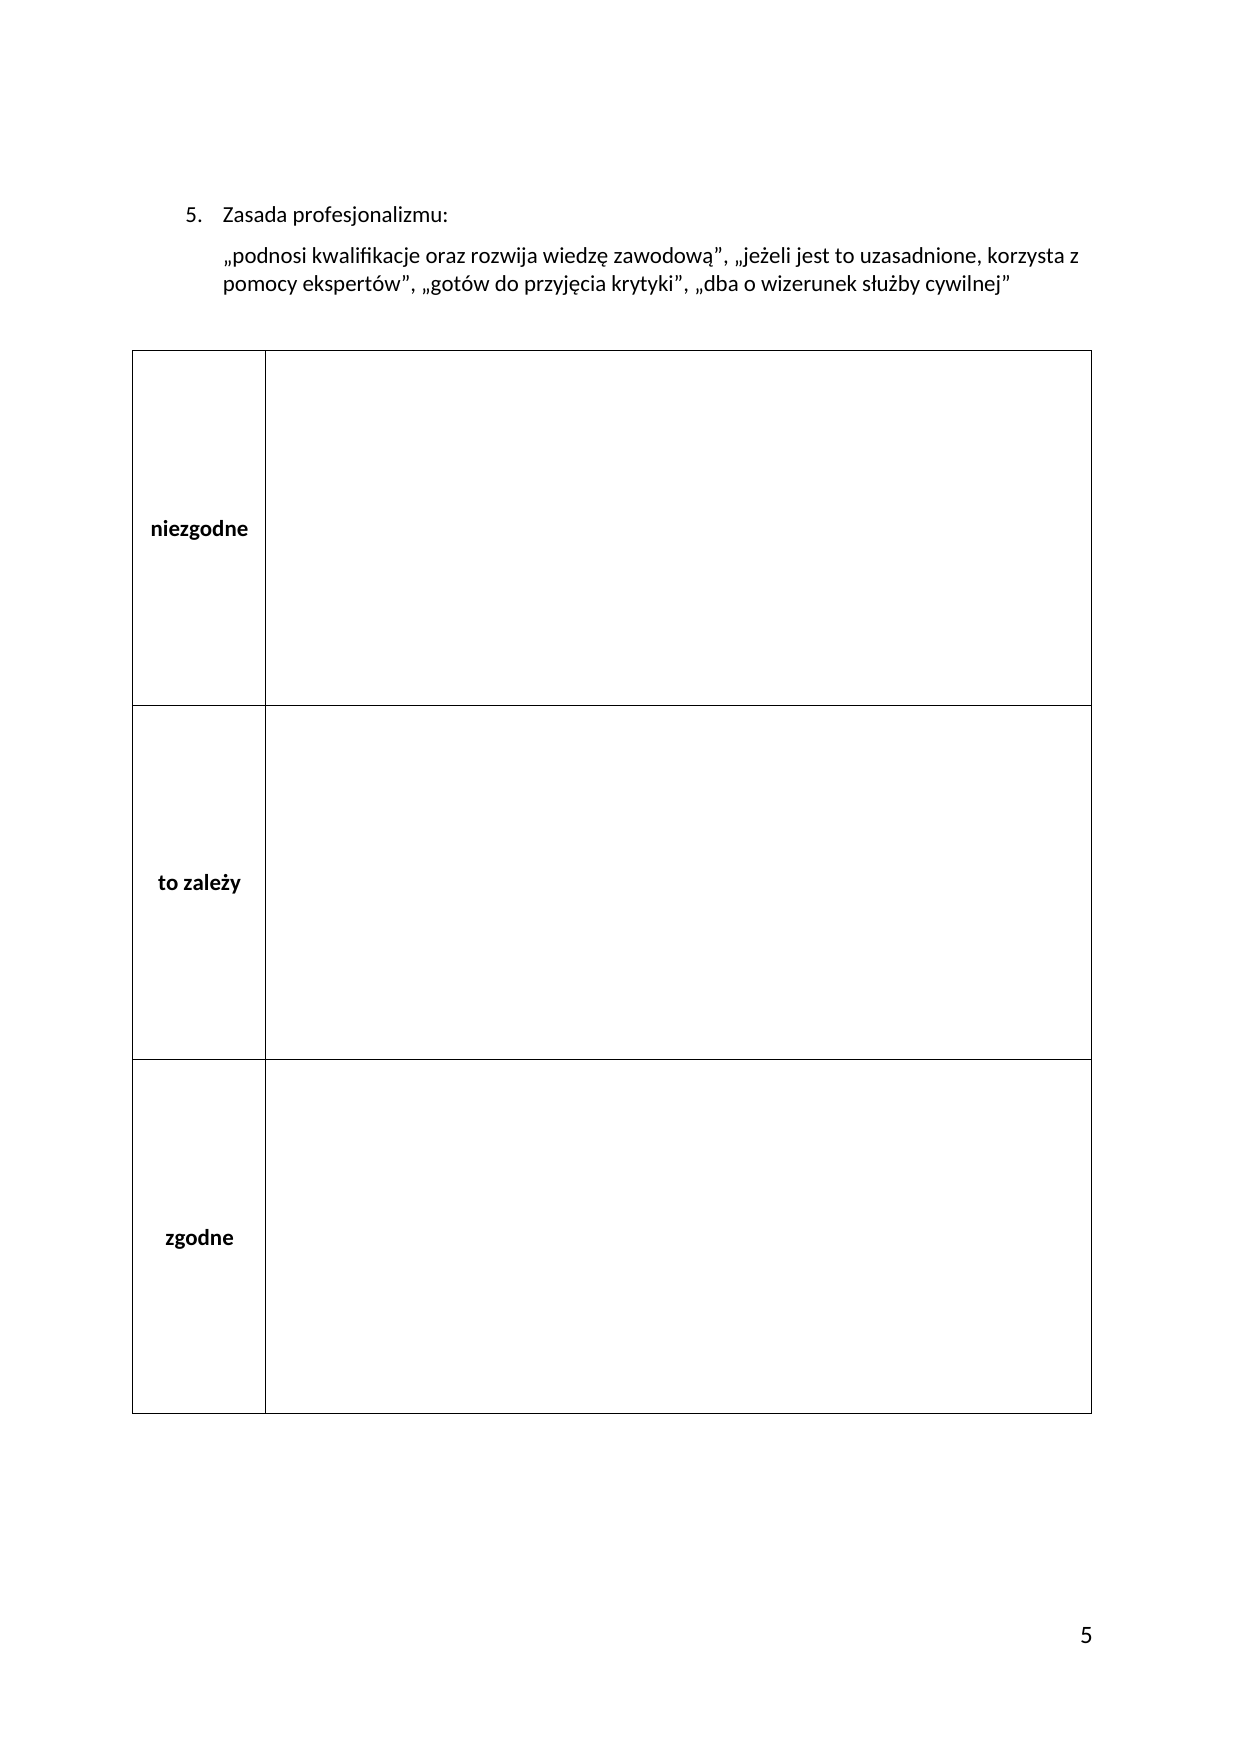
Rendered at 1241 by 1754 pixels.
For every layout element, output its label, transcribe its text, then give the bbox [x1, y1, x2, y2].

list „podnosi kwalifikacje oraz rozwija wiedzę zawodową”, „jeżeli jest to uzasadnione, korzysta z pomocy ekspertów”, „gotów do przyjęcia krytyki”, „dba o wizerunek służby cywilnej” [223, 241, 1093, 297]
table_header [266, 351, 1091, 704]
table_cell zgodne [133, 1060, 265, 1413]
table_cell to zależy [133, 706, 265, 1059]
table_cell [266, 706, 1091, 1059]
table_header niezgodne [133, 351, 265, 704]
list Zasada profesjonalizmu: [185, 201, 1093, 229]
table_cell [266, 1060, 1091, 1413]
